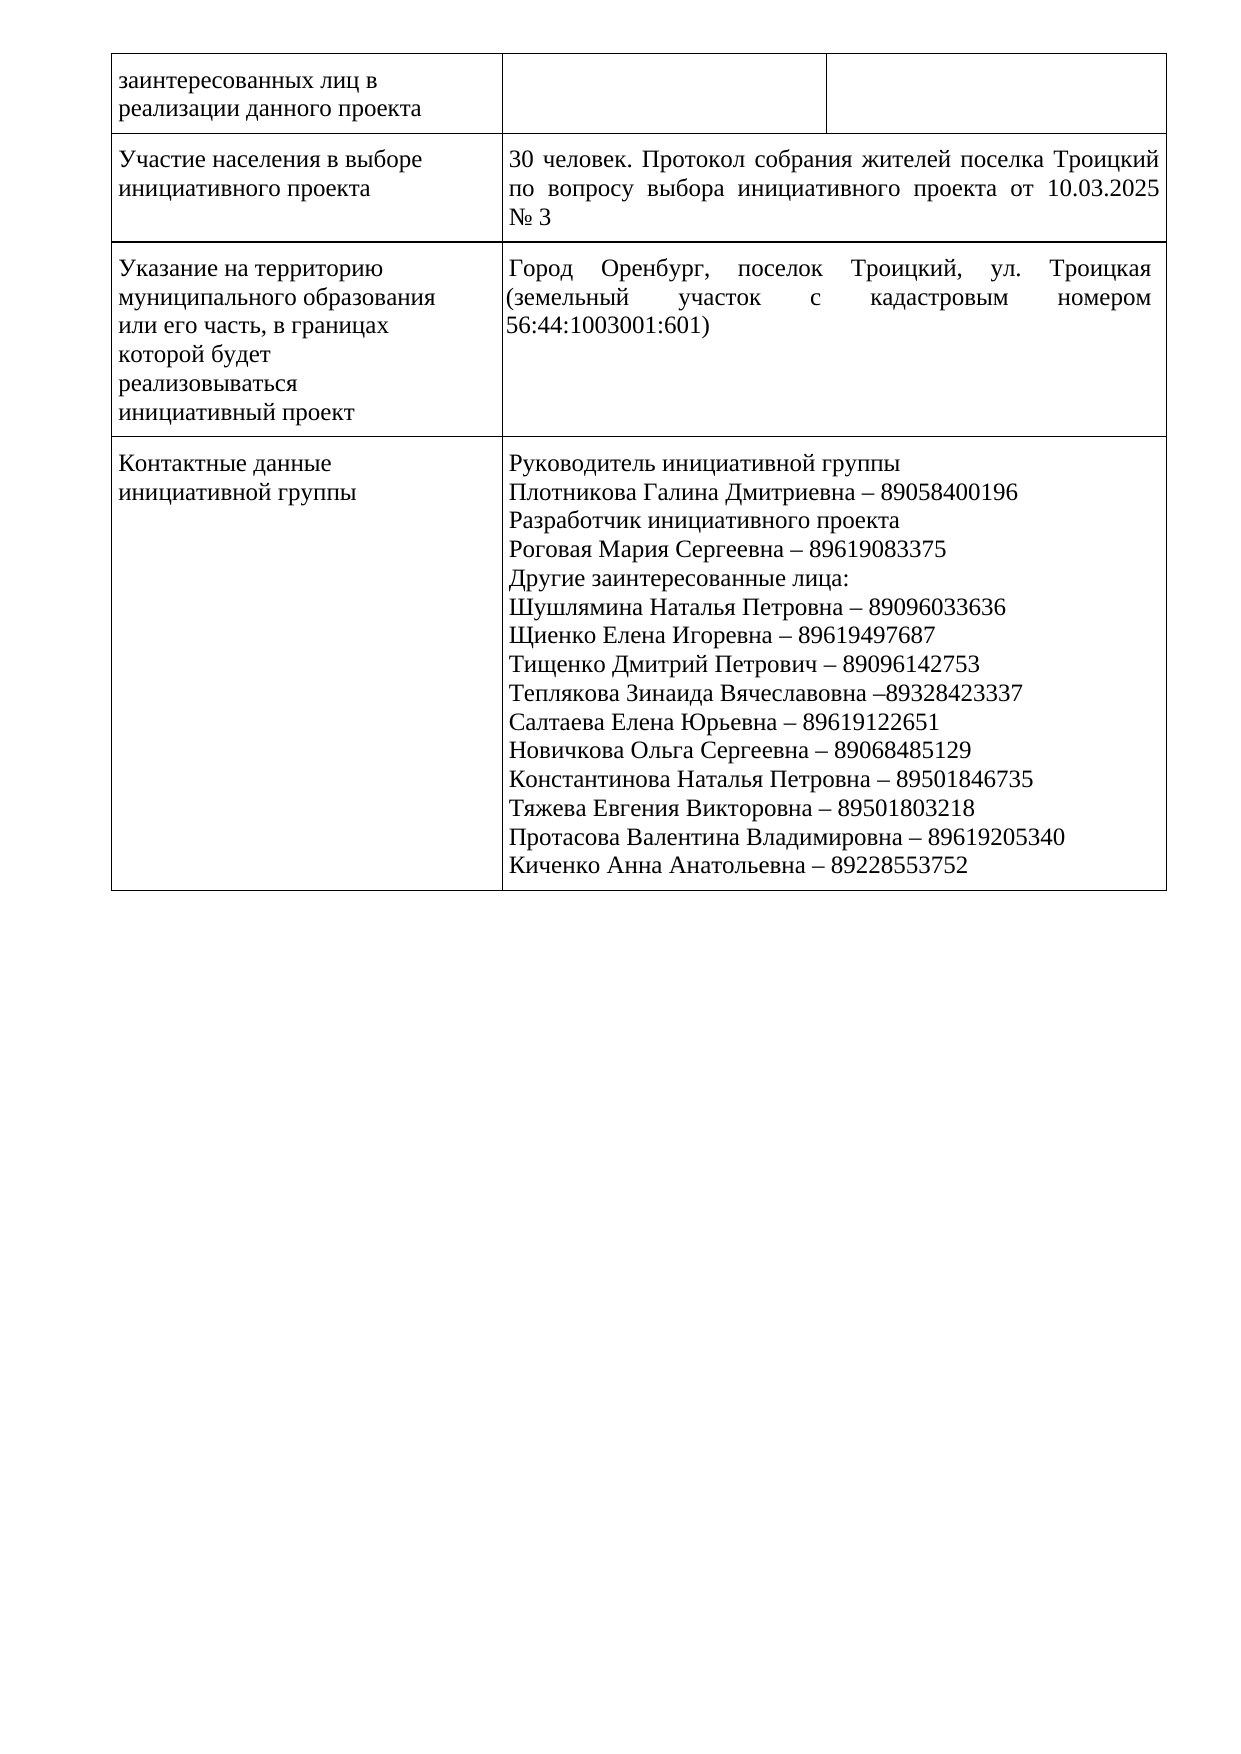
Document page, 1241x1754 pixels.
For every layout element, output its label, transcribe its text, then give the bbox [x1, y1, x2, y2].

table_cell Город Оренбург, поселок Троицкий, ул. Троицкая (земельный участок с кадастровым номером 56:44:1003001:601) [503, 243, 1166, 436]
table_cell Указание на территорию муниципального образования или его часть, в границах которой будет реализовываться инициативный проект [112, 243, 502, 436]
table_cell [112, 54, 502, 133]
table_cell Контактные данные инициативной группы [112, 437, 502, 890]
table_cell Да [827, 54, 1166, 133]
table_cell Руководитель инициативной группы Плотникова Галина Дмитриевна – 89058400196 Разработчик инициативного проекта Роговая Мария Сергеевна – 89619083375 Другие заинтересованные лица: Шушлямина Наталья Петровна – 89096033636 Щиенко Елена Игоревна – 89619497687 Тищенко Дмитрий Петрович – 89096142753 Теплякова Зинаида Вячеславовна –89328423337 Салтаева Елена Юрьевна – 89619122651 Новичкова Ольга Сергеевна – 89068485129 Константинова Наталья Петровна – 89501846735 Тяжева Евгения Викторовна – 89501803218 Протасова Валентина Владимировна – 89619205340 Киченко Анна Анатольевна – 89228553752 [503, 437, 1166, 890]
table_cell 30 человек. Протокол собрания жителей поселка Троицкий по вопросу выбора инициативного проекта от 10.03.2025 № 3 [503, 134, 1166, 241]
table_cell Участие населения в выборе инициативного проекта [112, 134, 502, 241]
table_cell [503, 54, 826, 133]
